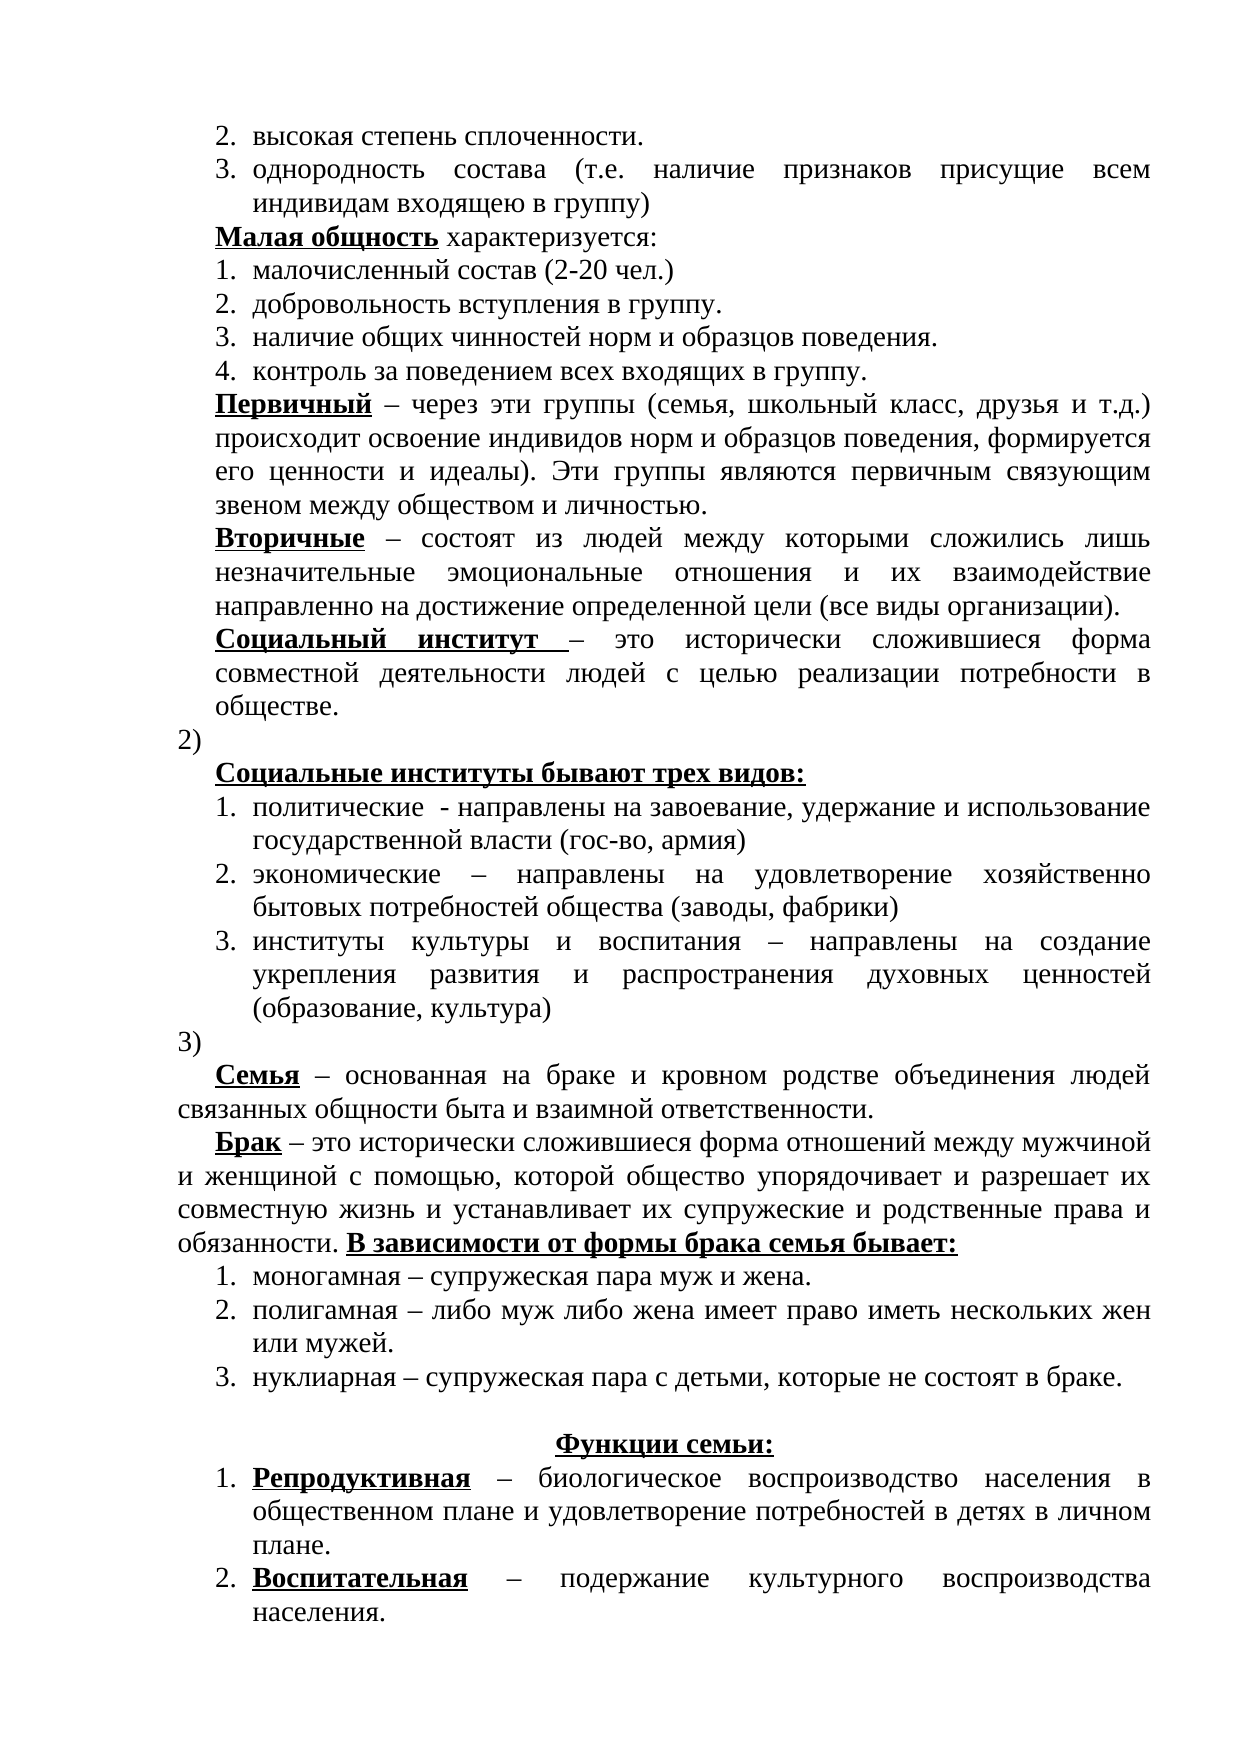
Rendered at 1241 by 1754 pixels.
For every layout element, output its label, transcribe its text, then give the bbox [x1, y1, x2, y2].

list добровольность вступления в группу. [215, 286, 1152, 319]
list высокая степень сплоченности. [215, 118, 1152, 152]
list Воспитательная – подержание культурного воспроизводства населения. [215, 1560, 1152, 1627]
list политические - направлены на завоевание, удержание и использование государственной власти (гос-во, армия) [215, 789, 1152, 856]
list институты культуры и воспитания – направлены на создание укрепления развития и распространения духовных ценностей (образование, культура) [215, 923, 1152, 1024]
text 2) [177, 722, 1152, 755]
text Семья – основанная на браке и кровном родстве объединения людей связанных общности быта и взаимной ответственности. [177, 1057, 1152, 1124]
text Социальные институты бывают трех видов: [177, 755, 1152, 789]
text Вторичные – состоят из людей между которыми сложились лишь незначительные эмоциональные отношения и их взаимодействие направленно на достижение определенной цели (все виды организации). [215, 521, 1152, 621]
text Малая общность характеризуется: [215, 219, 1152, 252]
list однородность состава (т.е. наличие признаков присущие всем индивидам входящею в группу) [215, 152, 1152, 219]
text 3) [177, 1024, 1152, 1057]
list экономические – направлены на удовлетворение хозяйственно бытовых потребностей общества (заводы, фабрики) [215, 856, 1152, 923]
list наличие общих чинностей норм и образцов поведения. [215, 319, 1152, 353]
text Первичный – через эти группы (семья, школьный класс, друзья и т.д.) происходит освоение индивидов норм и образцов поведения, формируется его ценности и идеалы). Эти группы являются первичным связующим звеном между обществом и личностью. [215, 386, 1152, 521]
list малочисленный состав (2-20 чел.) [215, 252, 1152, 286]
list нуклиарная – супружеская пара с детьми, которые не состоят в браке. [215, 1359, 1152, 1393]
text Брак – это исторически сложившиеся форма отношений между мужчиной и женщиной с помощью, которой общество упорядочивает и разрешает их совместную жизнь и устанавливает их супружеские и родственные права и обязанности. В зависимости от формы брака семья бывает: [177, 1124, 1152, 1258]
list полигамная – либо муж либо жена имеет право иметь нескольких жен или мужей. [215, 1292, 1152, 1359]
list контроль за поведением всех входящих в группу. [215, 353, 1152, 386]
text Функции семьи: [177, 1426, 1152, 1460]
list Репродуктивная – биологическое воспроизводство населения в общественном плане и удовлетворение потребностей в детях в личном плане. [215, 1460, 1152, 1560]
text Социальный институт – это исторически сложившиеся форма совместной деятельности людей с целью реализации потребности в обществе. [215, 621, 1152, 722]
list моногамная – супружеская пара муж и жена. [215, 1258, 1152, 1292]
